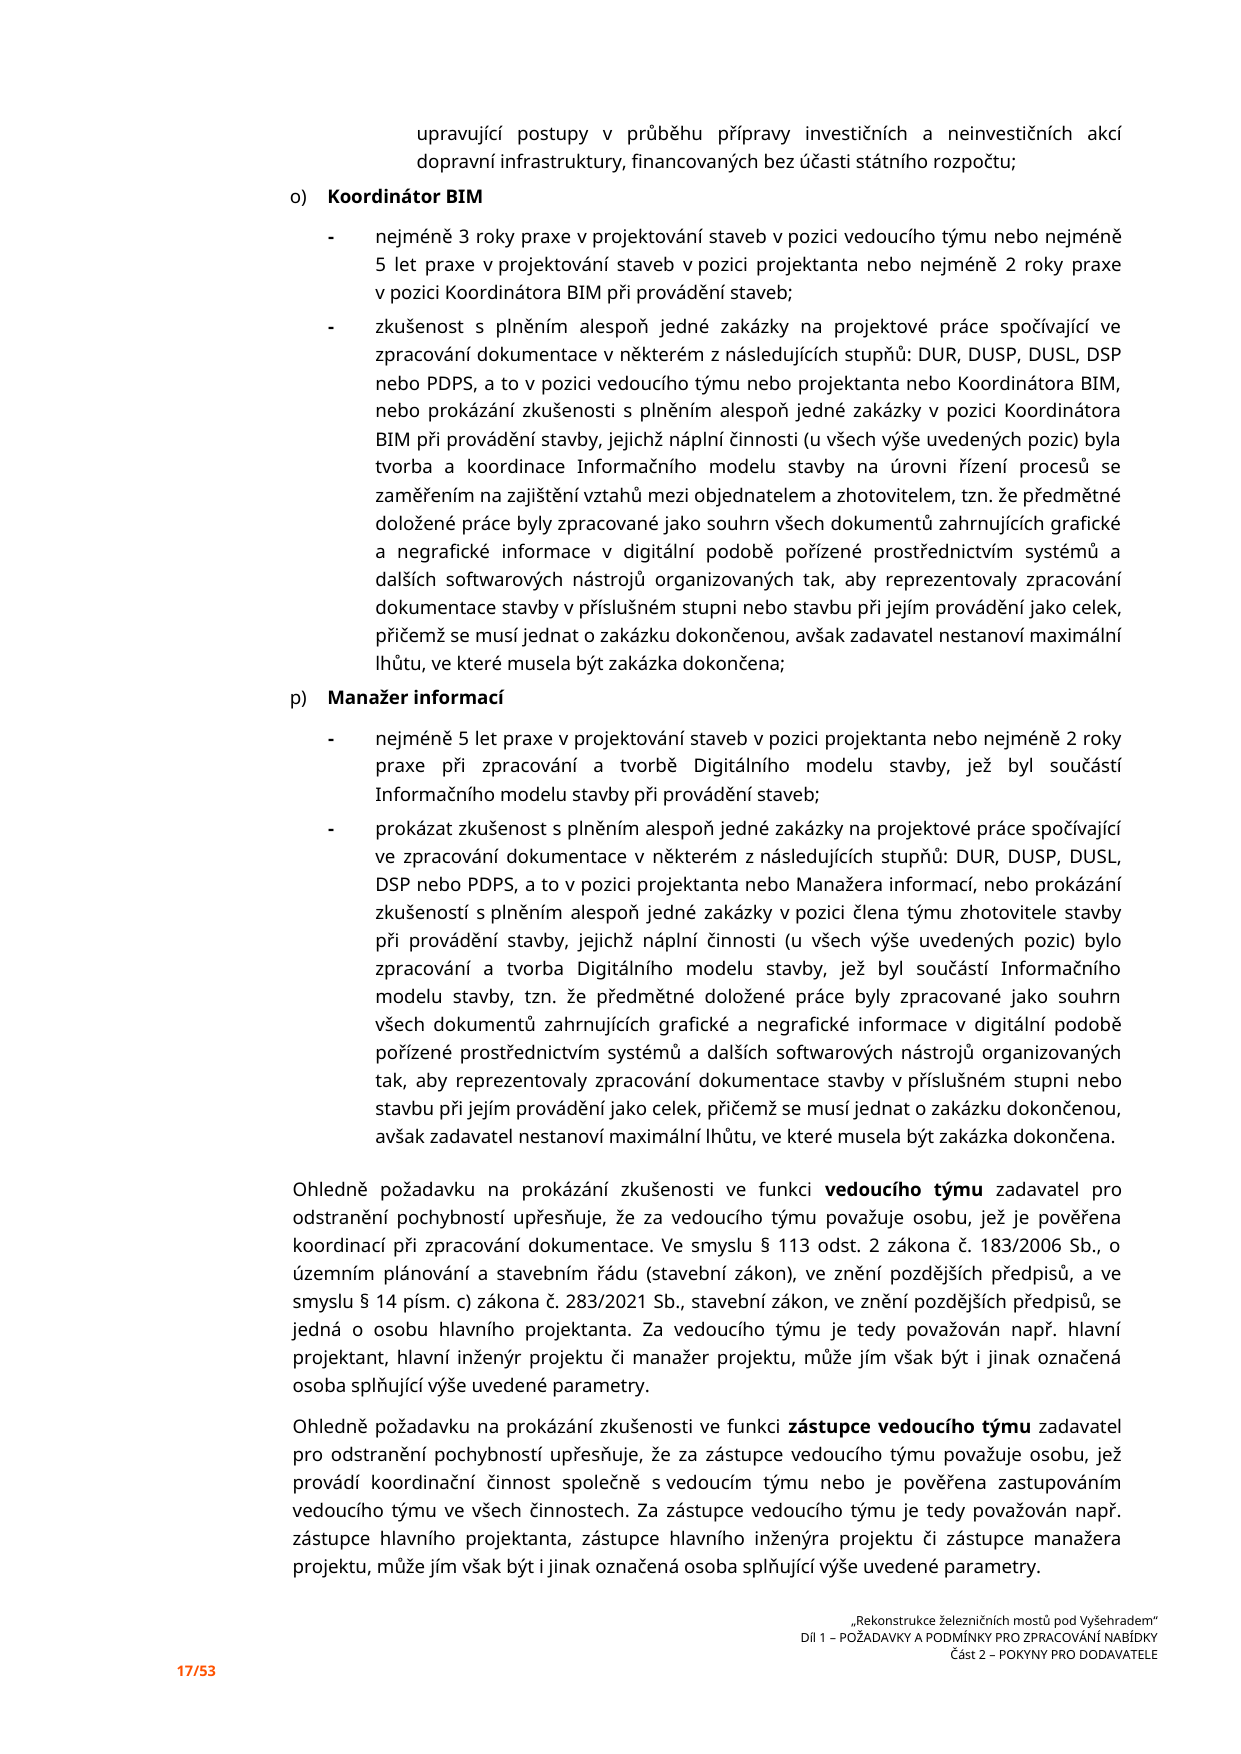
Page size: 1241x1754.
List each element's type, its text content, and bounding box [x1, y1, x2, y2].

text zkušenost s plněním alespoň jedné zakázky na projektové práce spočívající ve zpracování dokumentace v některém z následujících stupňů: DUR, DUSP, DUSL, DSP nebo PDPS, a to v pozici vedoucího týmu nebo projektanta nebo Koordinátora BIM, nebo prokázání zkušenosti s plněním alespoň jedné zakázky v pozici Koordinátora BIM při provádění stavby, jejichž náplní činnosti (u všech výše uvedených pozic) byla tvorba a koordinace Informačního modelu stavby na úrovni řízení procesů se zaměřením na zajištění vztahů mezi objednatelem a zhotovitelem, tzn. že předmětné doložené práce byly zpracované jako souhrn všech dokumentů zahrnujících grafické a negrafické informace v digitální podobě pořízené prostřednictvím systémů a dalších softwarových nástrojů organizovaných tak, aby reprezentovaly zpracování dokumentace stavby v příslušném stupni nebo stavbu při jejím provádění jako celek, přičemž se musí jednat o zakázku dokončenou, avšak zadavatel nestanoví maximální lhůtu, ve které musela být zakázka dokončena; [328, 314, 1122, 676]
list Manažer informací [289, 684, 1122, 710]
list Koordinátor BIM [289, 183, 1122, 208]
text nejméně 3 roky praxe v projektování staveb v pozici vedoucího týmu nebo nejméně 5 let praxe v projektování staveb v pozici projektanta nebo nejméně 2 roky praxe v pozici Koordinátora BIM při provádění staveb; [328, 223, 1122, 305]
text Ohledně požadavku na prokázání zkušenosti ve funkci vedoucího týmu zadavatel pro odstranění pochybností upřesňuje, že za vedoucího týmu považuje osobu, jež je pověřena koordinací při zpracování dokumentace. Ve smyslu § 113 odst. 2 zákona č. 183/2006 Sb., o územním plánování a stavebním řádu (stavební zákon), ve znění pozdějších předpisů, a ve smyslu § 14 písm. c) zákona č. 283/2021 Sb., stavební zákon, ve znění pozdějších předpisů, se jedná o osobu hlavního projektanta. Za vedoucího týmu je tedy považován např. hlavní projektant, hlavní inženýr projektu či manažer projektu, může jím však být i jinak označená osoba splňující výše uvedené parametry. [292, 1176, 1122, 1398]
text Ohledně požadavku na prokázání zkušenosti ve funkci zástupce vedoucího týmu zadavatel pro odstranění pochybností upřesňuje, že za zástupce vedoucího týmu považuje osobu, jež provádí koordinační činnost společně s vedoucím týmu nebo je pověřena zastupováním vedoucího týmu ve všech činnostech. Za zástupce vedoucího týmu je tedy považován např. zástupce hlavního projektanta, zástupce hlavního inženýra projektu či zástupce manažera projektu, může jím však být i jinak označená osoba splňující výše uvedené parametry. [292, 1413, 1122, 1579]
text nejméně 5 let praxe v projektování staveb v pozici projektanta nebo nejméně 2 roky praxe při zpracování a tvorbě Digitálního modelu stavby, jež byl součástí Informačního modelu stavby při provádění staveb; [328, 725, 1122, 806]
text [375, 121, 1122, 174]
text prokázat zkušenost s plněním alespoň jedné zakázky na projektové práce spočívající ve zpracování dokumentace v některém z následujících stupňů: DUR, DUSP, DUSL, DSP nebo PDPS, a to v pozici projektanta nebo Manažera informací, nebo prokázání zkušeností s plněním alespoň jedné zakázky v pozici člena týmu zhotovitele stavby při provádění stavby, jejichž náplní činnosti (u všech výše uvedených pozic) bylo zpracování a tvorba Digitálního modelu stavby, jež byl součástí Informačního modelu stavby, tzn. že předmětné doložené práce byly zpracované jako souhrn všech dokumentů zahrnujících grafické a negrafické informace v digitální podobě pořízené prostřednictvím systémů a dalších softwarových nástrojů organizovaných tak, aby reprezentovaly zpracování dokumentace stavby v příslušném stupni nebo stavbu při jejím provádění jako celek, přičemž se musí jednat o zakázku dokončenou, avšak zadavatel nestanoví maximální lhůtu, ve které musela být zakázka dokončena. [328, 815, 1122, 1149]
